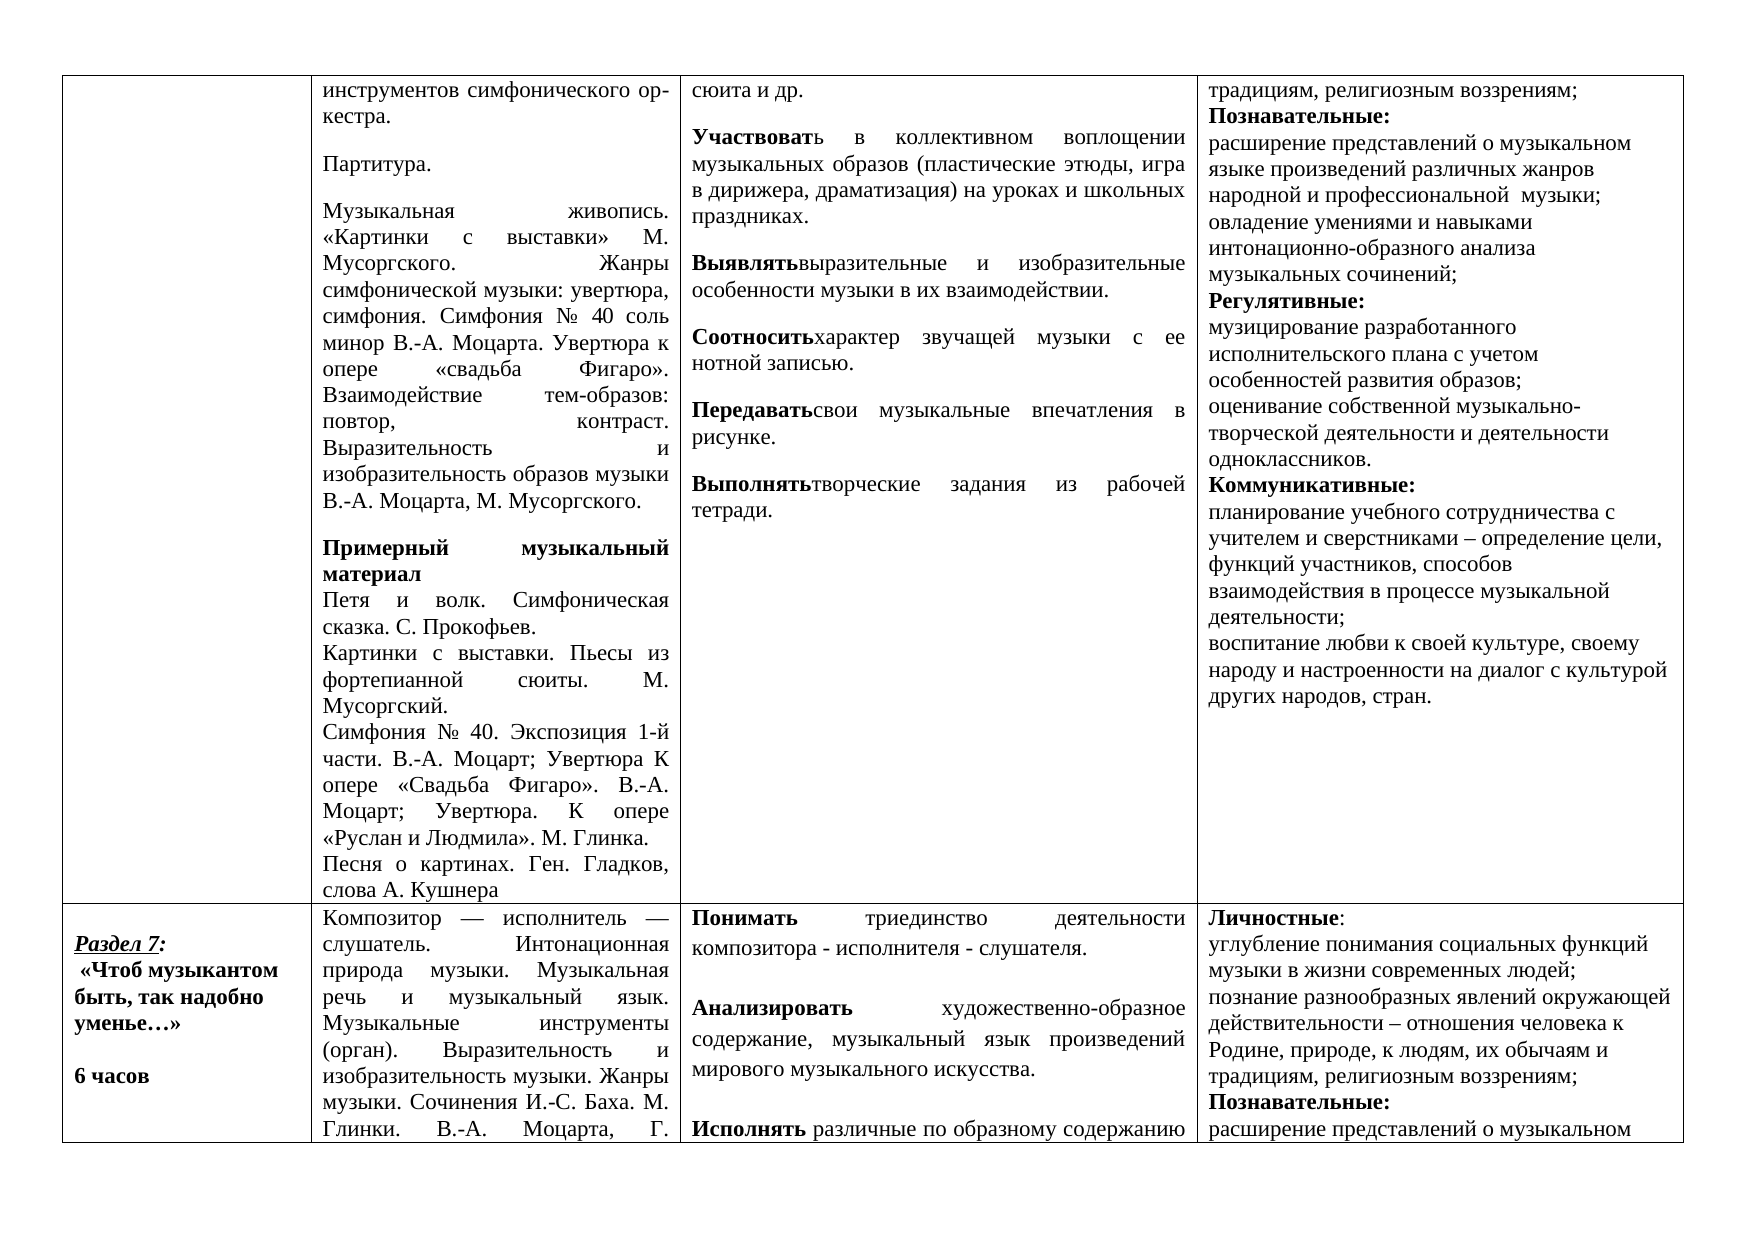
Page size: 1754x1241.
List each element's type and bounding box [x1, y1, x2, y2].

table_cell [63, 904, 311, 1142]
table_cell [312, 76, 680, 903]
table_cell [681, 76, 1197, 903]
table_cell [1198, 76, 1683, 903]
table_cell [63, 76, 311, 903]
table_cell [312, 904, 680, 1142]
table_cell [681, 904, 1197, 1142]
table_cell [1198, 904, 1683, 1142]
